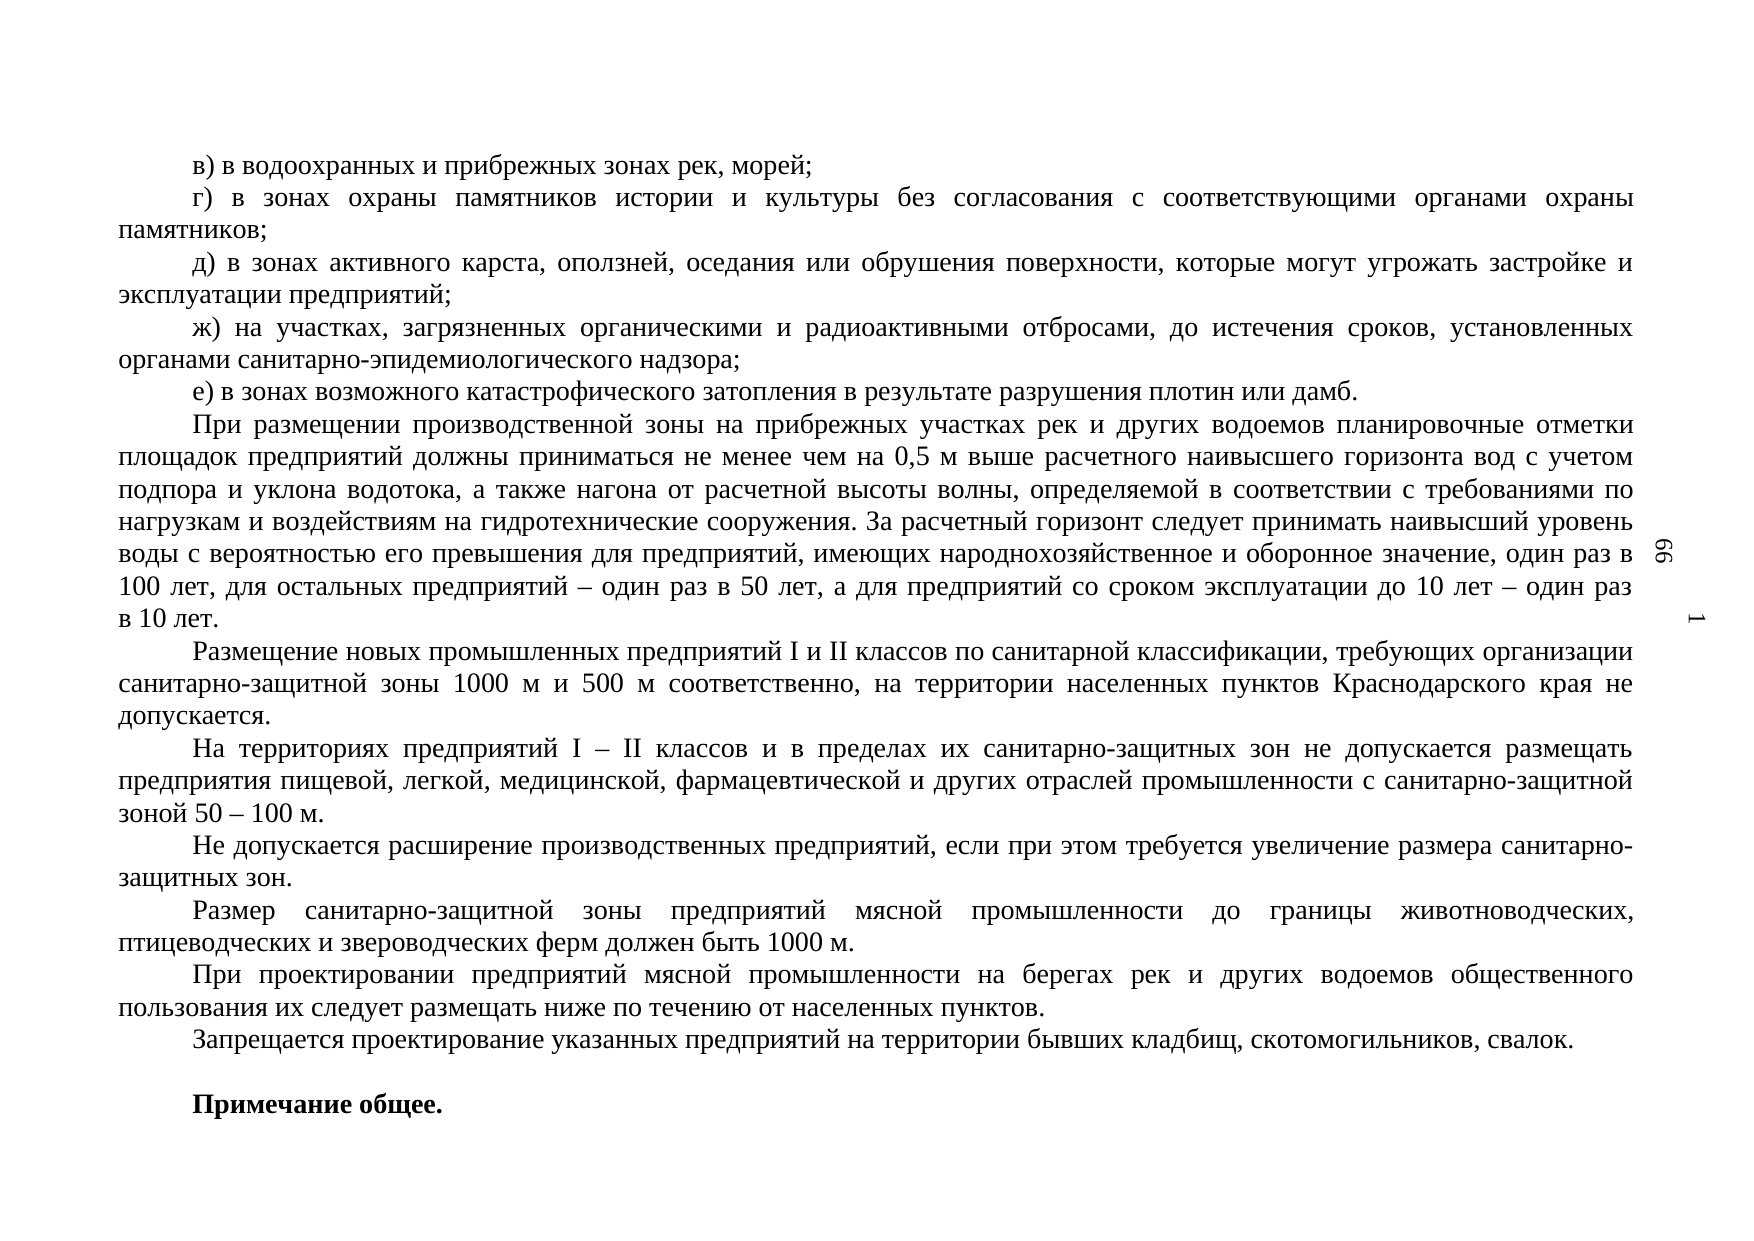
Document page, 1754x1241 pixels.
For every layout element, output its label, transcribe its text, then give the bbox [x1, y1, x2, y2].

text На территориях предприятий I – II классов и в пределах их санитарно-защитных зон не допускается размещать предприятия пищевой, легкой, медицинской, фармацевтической и других отраслей промышленности с санитарно-защитной зоной 50 – 100 м. [118, 731, 1636, 828]
text д) в зонах активного карста, оползней, оседания или обрушения поверхности, которые могут угрожать застройке и эксплуатации предприятий; [118, 245, 1636, 310]
text При размещении производственной зоны на прибрежных участках рек и других водоемов планировочные отметки площадок предприятий должны приниматься не менее чем на 0,5 м выше расчетного наивысшего горизонта вод с учетом подпора и уклона водотока, а также нагона от расчетной высоты волны, определяемой в соответствии с требованиями по нагрузкам и воздействиям на гидротехнические сооружения. За расчетный горизонт следует принимать наивысший уровень воды с вероятностью его превышения для предприятий, имеющих народнохозяйственное и оборонное значение, один раз в 100 лет, для остальных предприятий – один раз в 50 лет, а для предприятий со сроком эксплуатации до 10 лет – один раз в 10 лет. [118, 407, 1636, 634]
text е) в зонах возможного катастрофического затопления в результате разрушения плотин или дамб. [118, 374, 1636, 407]
text При проектировании предприятий мясной промышленности на берегах рек и других водоемов общественного пользования их следует размещать ниже по течению от населенных пунктов. [118, 958, 1636, 1022]
text Запрещается проектирование указанных предприятий на территории бывших кладбищ, скотомогильников, свалок. [118, 1022, 1636, 1055]
text Размещение новых промышленных предприятий I и II классов по санитарной классификации, требующих организации санитарно-защитной зоны 1000 м и 500 м соответственно, на территории населенных пунктов Краснодарского края не допускается. [118, 634, 1636, 731]
text г) в зонах охраны памятников истории и культуры без согласования с соответствующими органами охраны памятников; [118, 180, 1636, 245]
text Размер санитарно-защитной зоны предприятий мясной промышленности до границы животноводческих, птицеводческих и звероводческих ферм должен быть 1000 м. [118, 893, 1636, 958]
text ж) на участках, загрязненных органическими и радиоактивными отбросами, до истечения сроков, установленных органами санитарно-эпидемиологического надзора; [118, 310, 1636, 374]
text в) в водоохранных и прибрежных зонах рек, морей; [118, 148, 1636, 180]
text Примечание общее. [118, 1087, 1636, 1119]
text Не допускается расширение производственных предприятий, если при этом требуется увеличение размера санитарно-защитных зон. [118, 828, 1636, 893]
